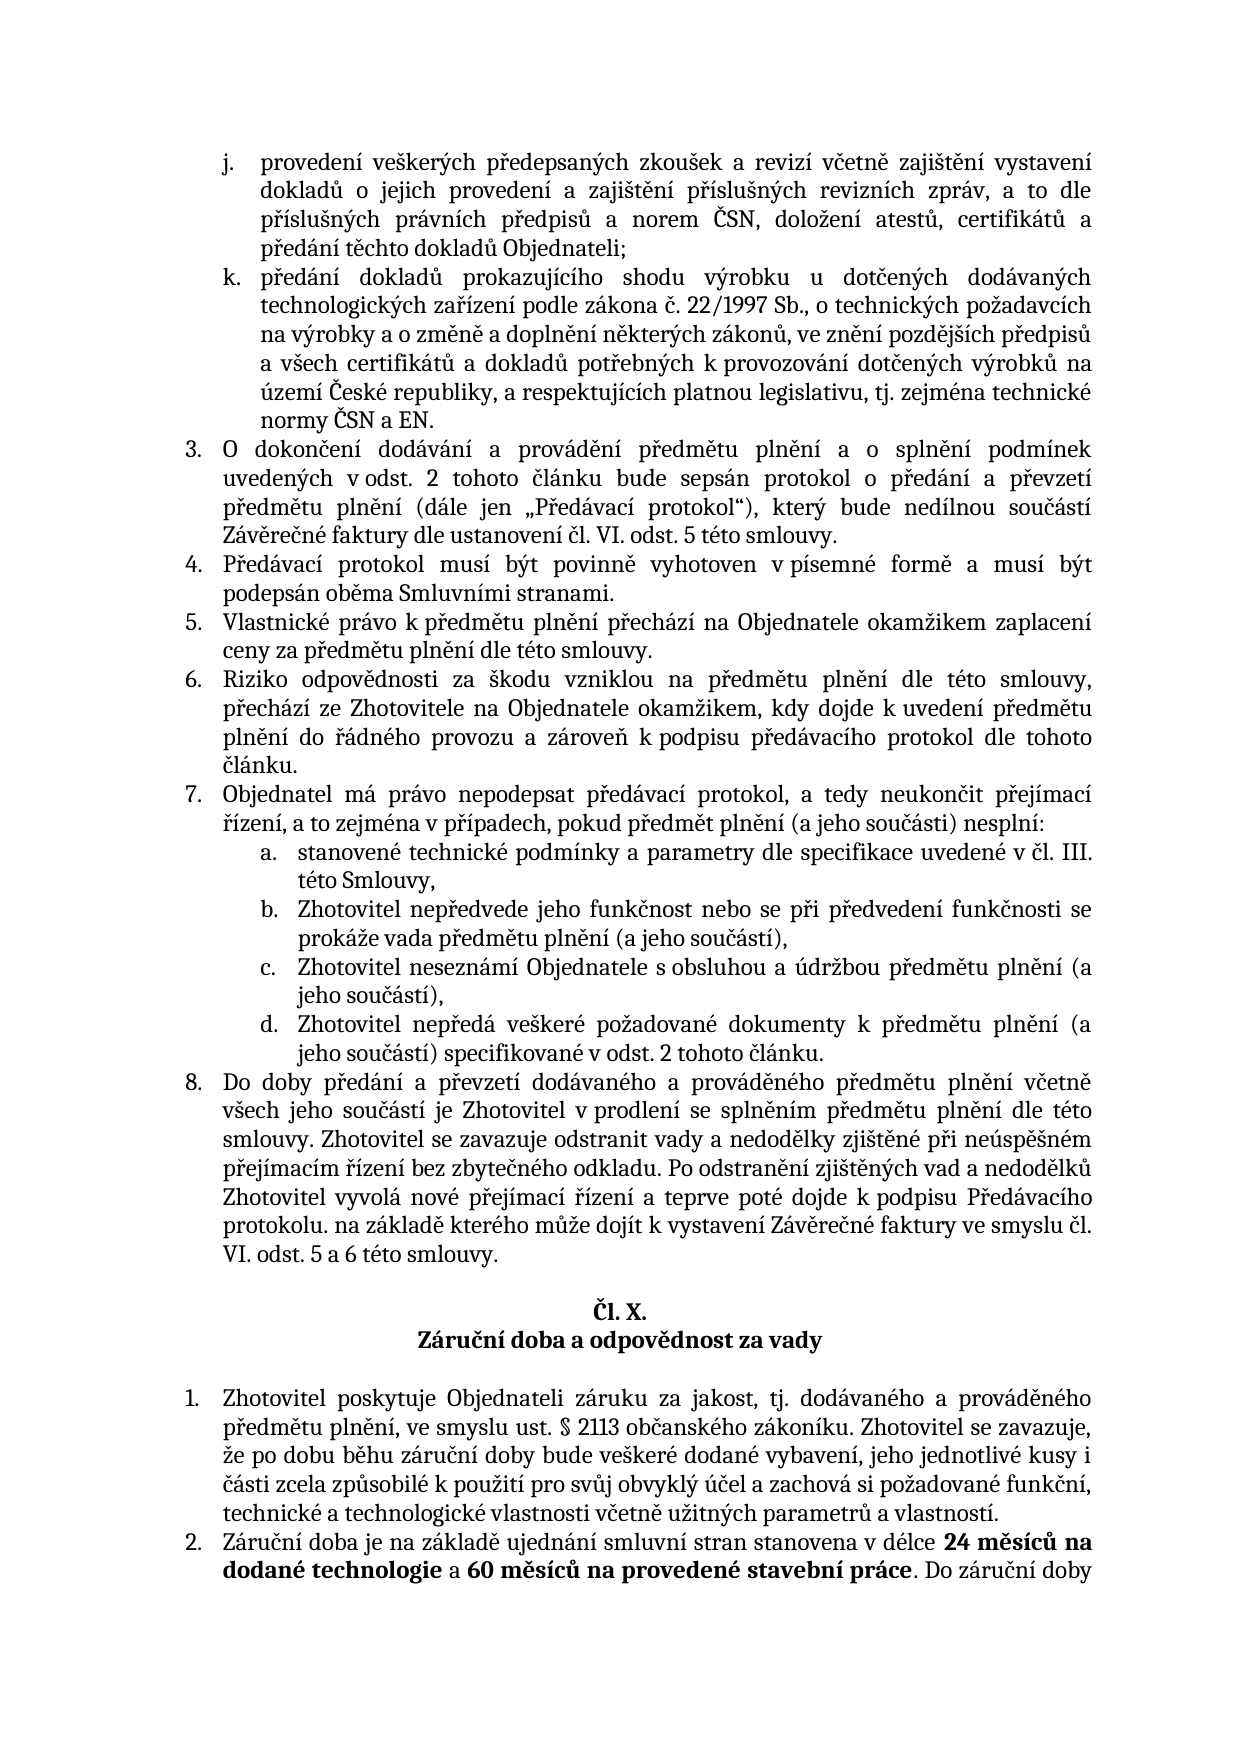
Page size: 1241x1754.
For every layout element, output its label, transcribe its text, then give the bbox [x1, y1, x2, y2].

list Zhotovitel neseznámí Objednatele s obsluhou a údržbou předmětu plnění (a jeho součástí), [260, 953, 1093, 1010]
list Vlastnické právo k předmětu plnění přechází na Objednatele okamžikem zaplacení ceny za předmětu plnění dle této smlouvy. [185, 608, 1093, 665]
list Objednatel má právo nepodepsat předávací protokol, a tedy neukončit přejímací řízení, a to zejména v případech, pokud předmět plnění (a jeho součásti) nesplní: [185, 780, 1093, 838]
list Zhotovitel nepředvede jeho funkčnost nebo se při předvedení funkčnosti se prokáže vada předmětu plnění (a jeho součástí), [260, 895, 1093, 953]
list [185, 1528, 1093, 1585]
list provedení veškerých předepsaných zkoušek a revizí včetně zajištění vystavení dokladů o jejich provedení a zajištění příslušných revizních zpráv, a to dle příslušných právních předpisů a norem ČSN, doložení atestů, certifikátů a předání těchto dokladů Objednateli; [223, 148, 1093, 263]
list Předávací protokol musí být povinně vyhotoven v písemné formě a musí být podepsán oběma Smluvními stranami. [185, 550, 1093, 608]
list stanovené technické podmínky a parametry dle specifikace uvedené v čl. III. této Smlouvy, [260, 838, 1093, 895]
list Zhotovitel poskytuje Objednateli záruku za jakost, tj. dodávaného a prováděného předmětu plnění, ve smyslu ust. § 2113 občanského zákoníku. Zhotovitel se zavazuje, že po dobu běhu záruční doby bude veškeré dodané vybavení, jeho jednotlivé kusy i části zcela způsobilé k použití pro svůj obvyklý účel a zachová si požadované funkční, technické a technologické vlastnosti včetně užitných parametrů a vlastností. [185, 1384, 1093, 1528]
list Zhotovitel nepředá veškeré požadované dokumenty k předmětu plnění (a jeho součástí) specifikované v odst. 2 tohoto článku. [260, 1010, 1093, 1068]
list Riziko odpovědnosti za škodu vzniklou na předmětu plnění dle této smlouvy, přechází ze Zhotovitele na Objednatele okamžikem, kdy dojde k uvedení předmětu plnění do řádného provozu a zároveň k podpisu předávacího protokol dle tohoto článku. [185, 665, 1093, 780]
text Čl. X. [148, 1298, 1093, 1326]
list Do doby předání a převzetí dodávaného a prováděného předmětu plnění včetně všech jeho součástí je Zhotovitel v prodlení se splněním předmětu plnění dle této smlouvy. Zhotovitel se zavazuje odstranit vady a nedodělky zjištěné při neúspěšném přejímacím řízení bez zbytečného odkladu. Po odstranění zjištěných vad a nedodělků Zhotovitel vyvolá nové přejímací řízení a teprve poté dojde k podpisu Předávacího protokolu. na základě kterého může dojít k vystavení Závěrečné faktury ve smyslu čl. VI. odst. 5 a 6 této smlouvy. [185, 1068, 1093, 1269]
list O dokončení dodávání a provádění předmětu plnění a o splnění podmínek uvedených v odst. 2 tohoto článku bude sepsán protokol o předání a převzetí předmětu plnění (dále jen „Předávací protokol“), který bude nedílnou součástí Závěrečné faktury dle ustanovení čl. VI. odst. 5 této smlouvy. [185, 435, 1093, 550]
text Záruční doba a odpovědnost za vady [148, 1326, 1093, 1355]
list předání dokladů prokazujícího shodu výrobku u dotčených dodávaných technologických zařízení podle zákona č. 22/1997 Sb., o technických požadavcích na výrobky a o změně a doplnění některých zákonů, ve znění pozdějších předpisů a všech certifikátů a dokladů potřebných k provozování dotčených výrobků na území České republiky, a respektujících platnou legislativu, tj. zejména technické normy ČSN a EN. [223, 263, 1093, 435]
